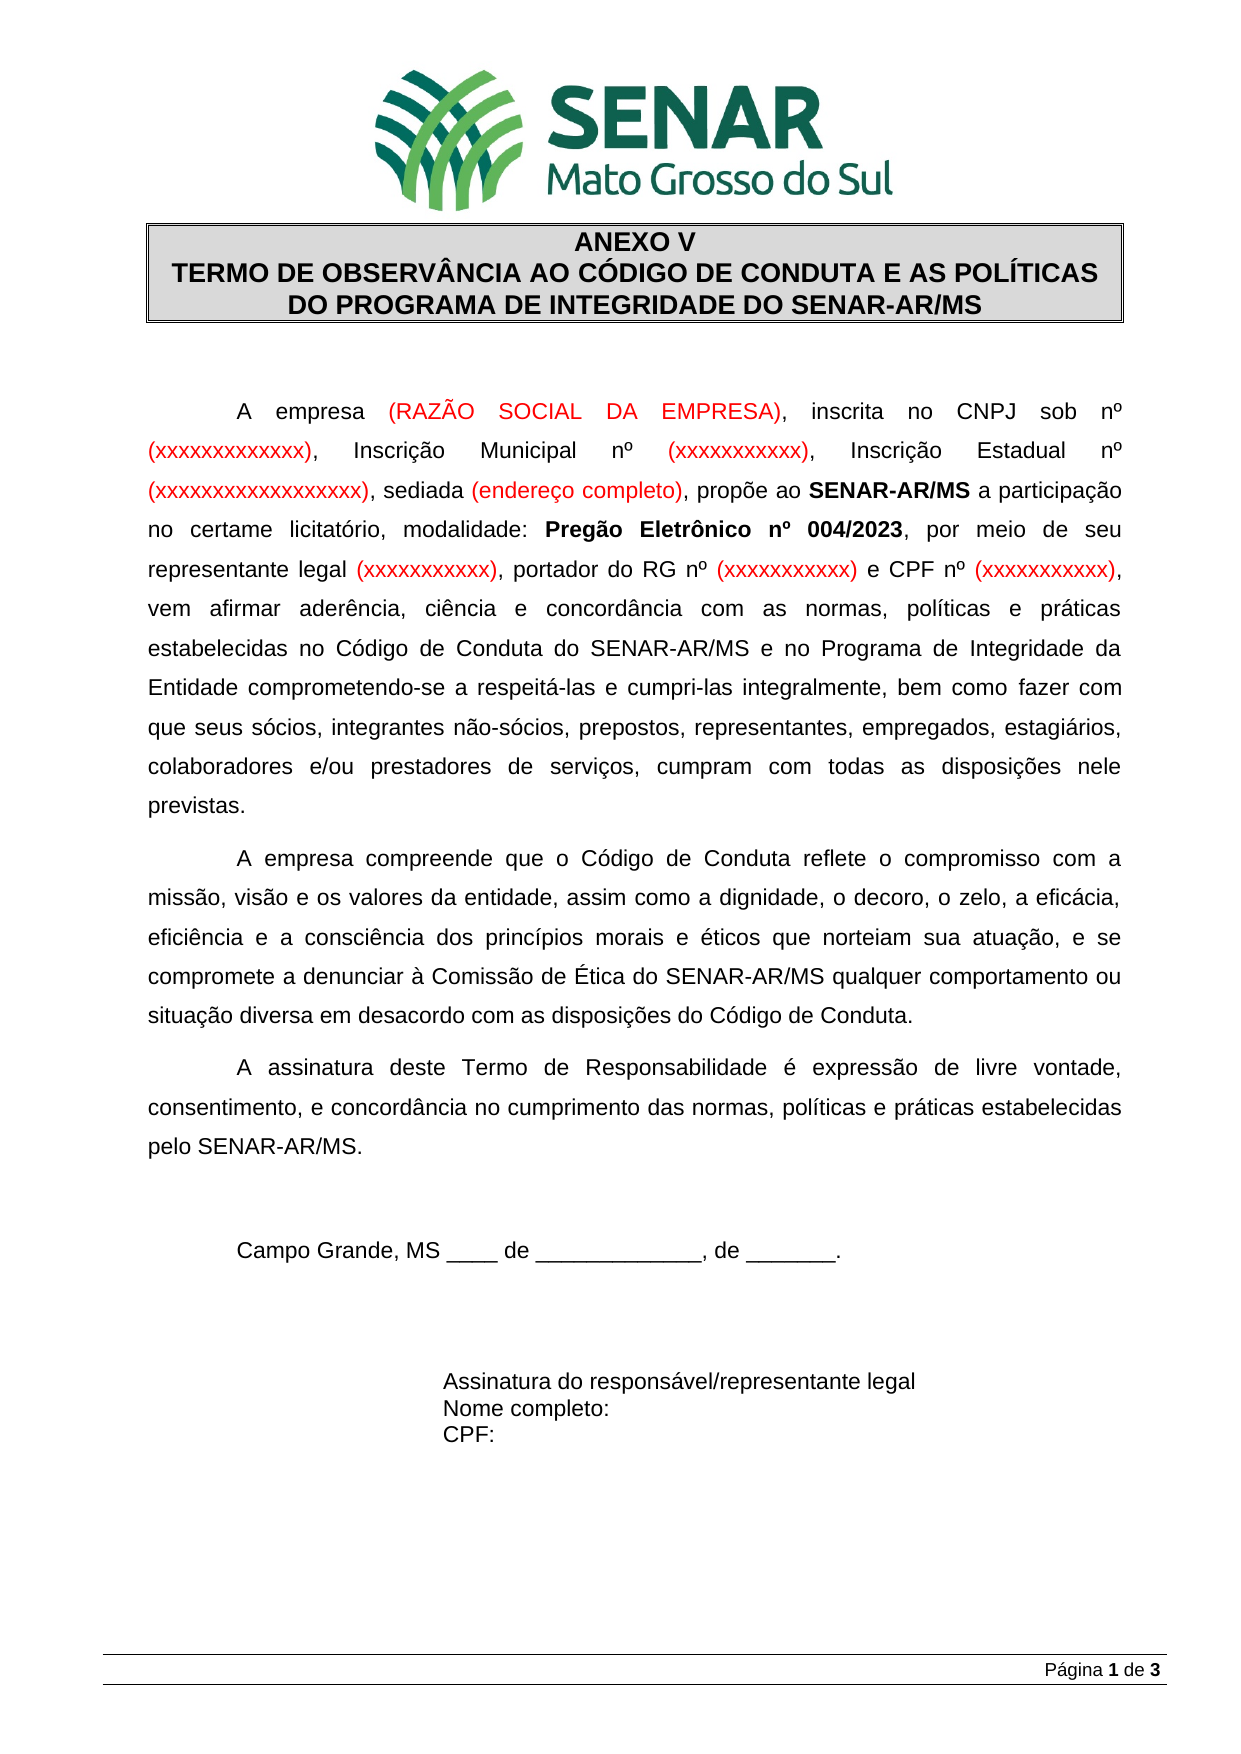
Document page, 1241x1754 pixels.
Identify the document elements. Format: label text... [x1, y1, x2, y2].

text A empresa compreende que o Código de Conduta reflete o compromisso com a missão, visão e os valores da entidade, assim como a dignidade, o decoro, o zelo, a eficácia, eficiência e a consciência dos princípios morais e éticos que norteiam sua atuação, e se compromete a denunciar à Comissão de Ética do SENAR-AR/MS qualquer comportamento ou situação diversa em desacordo com as disposições do Código de Conduta. [148, 844, 1122, 1029]
text CPF: [354, 1421, 1122, 1447]
text A empresa (RAZÃO SOCIAL DA EMPRESA), inscrita no CNPJ sob nº (xxxxxxxxxxxxx), Inscrição Municipal nº (xxxxxxxxxxx), Inscrição Estadual nº (xxxxxxxxxxxxxxxxxx), sediada (endereço completo), propõe ao SENAR-AR/MS a participação no certame licitatório, modalidade: Pregão Eletrônico nº 004/2023, por meio de seu representante legal (xxxxxxxxxxx), portador do RG nº (xxxxxxxxxxx) e CPF nº (xxxxxxxxxxx), vem afirmar aderência, ciência e concordância com as normas, políticas e práticas estabelecidas no Código de Conduta do SENAR-AR/MS e no Programa de Integridade da Entidade comprometendo-se a respeitá-las e cumpri-las integralmente, bem como fazer com que seus sócios, integrantes não-sócios, prepostos, representantes, empregados, estagiários, colaboradores e/ou prestadores de serviços, cumpram com todas as disposições nele previstas. [148, 398, 1122, 819]
table_header ANEXO V TERMO DE OBSERVÂNCIA AO CÓDIGO DE CONDUTA E AS POLÍTICAS DO PROGRAMA DE INTEGRIDADE DO SENAR-AR/MS [149, 226, 1121, 320]
picture [365, 59, 905, 223]
text Nome completo: [354, 1395, 1122, 1421]
text A assinatura deste Termo de Responsabilidade é expressão de livre vontade, consentimento, e concordância no cumprimento das normas, políticas e práticas estabelecidas pelo SENAR-AR/MS. [148, 1054, 1122, 1160]
text Assinatura do responsável/representante legal [148, 1368, 1122, 1395]
text Campo Grande, MS ____ de _____________, de _______. [148, 1237, 1122, 1264]
